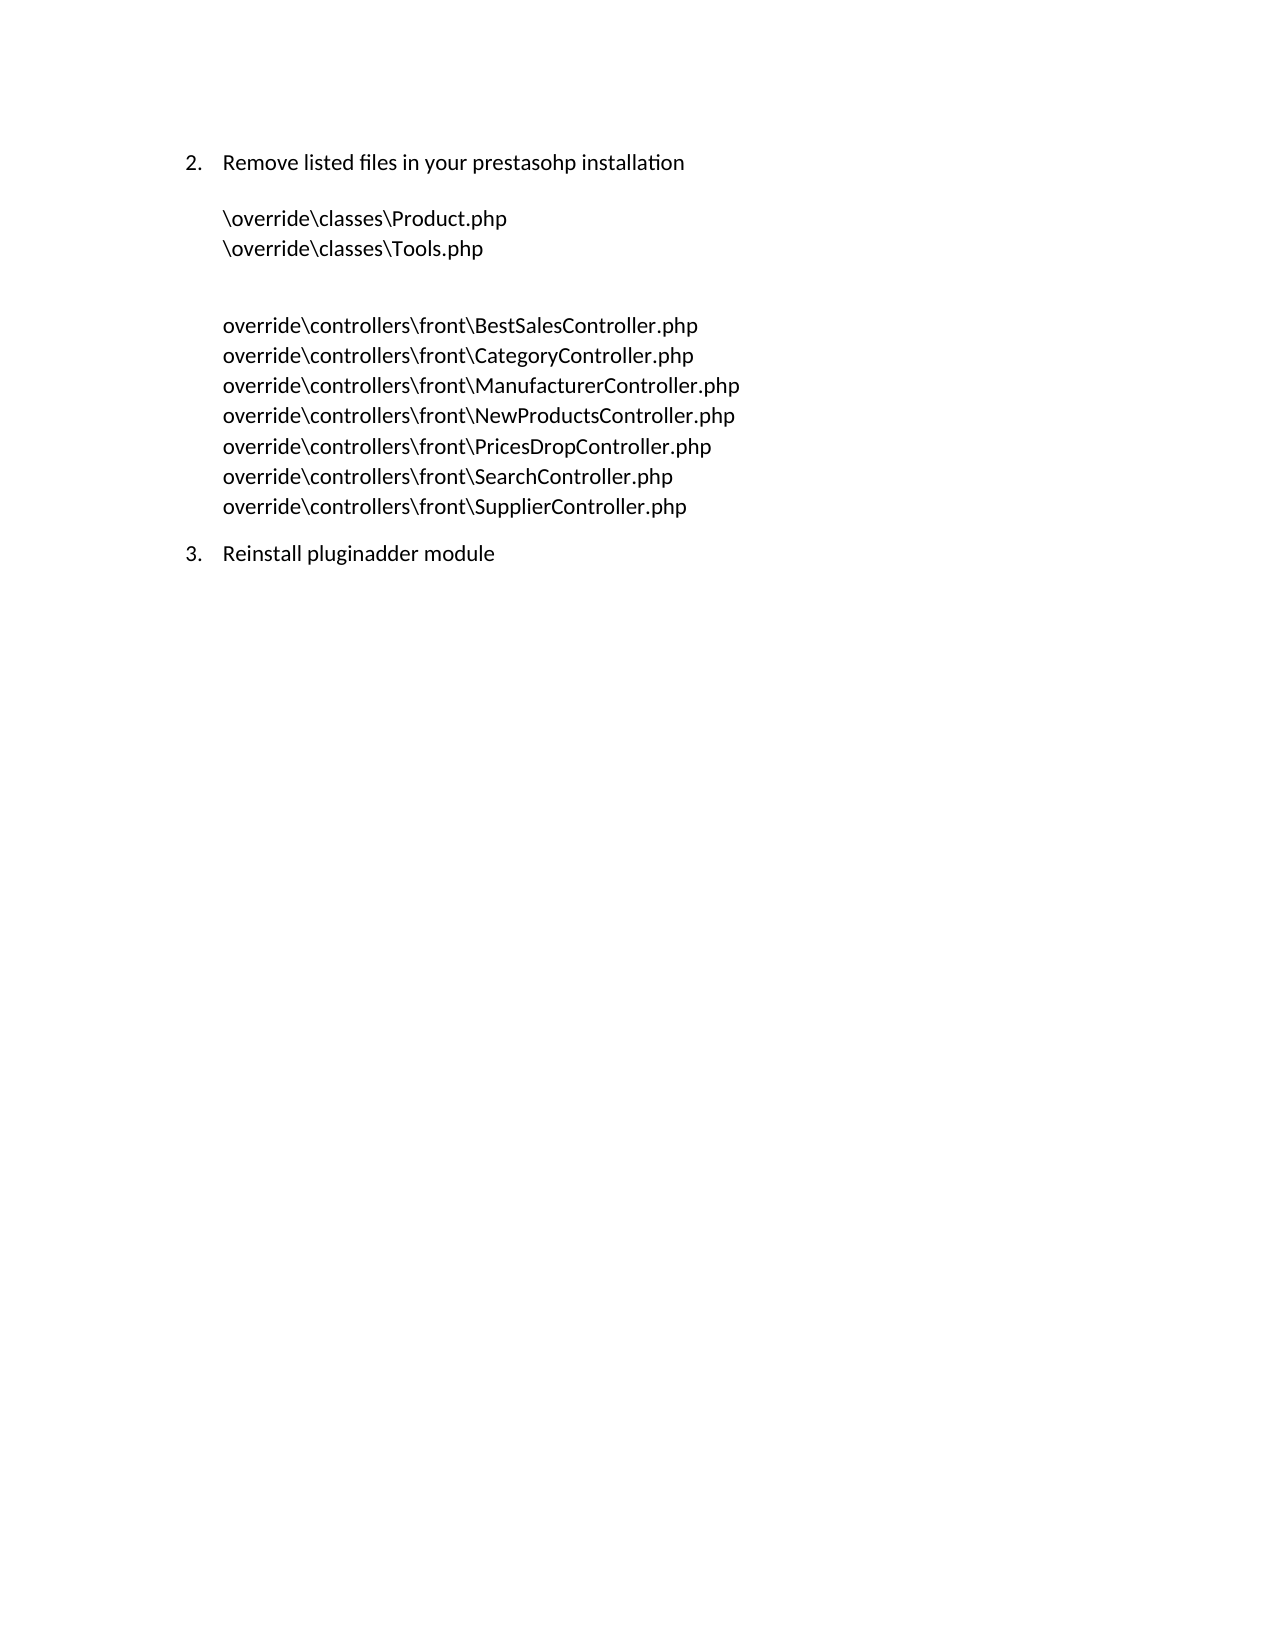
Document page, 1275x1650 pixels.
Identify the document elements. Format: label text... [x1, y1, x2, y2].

text override\controllers\front\BestSalesController.php override\controllers\front\CategoryController.php override\controllers\front\ManufacturerController.php override\controllers\front\NewProductsController.php override\controllers\front\PricesDropController.php override\controllers\front\SearchController.php override\controllers\front\SupplierController.php [223, 281, 1127, 520]
list Reinstall pluginadder module [185, 539, 1127, 567]
list Remove listed files in your prestasohp installation [185, 148, 1127, 176]
text \override\classes\Product.php \override\classes\Tools.php [223, 204, 1127, 262]
